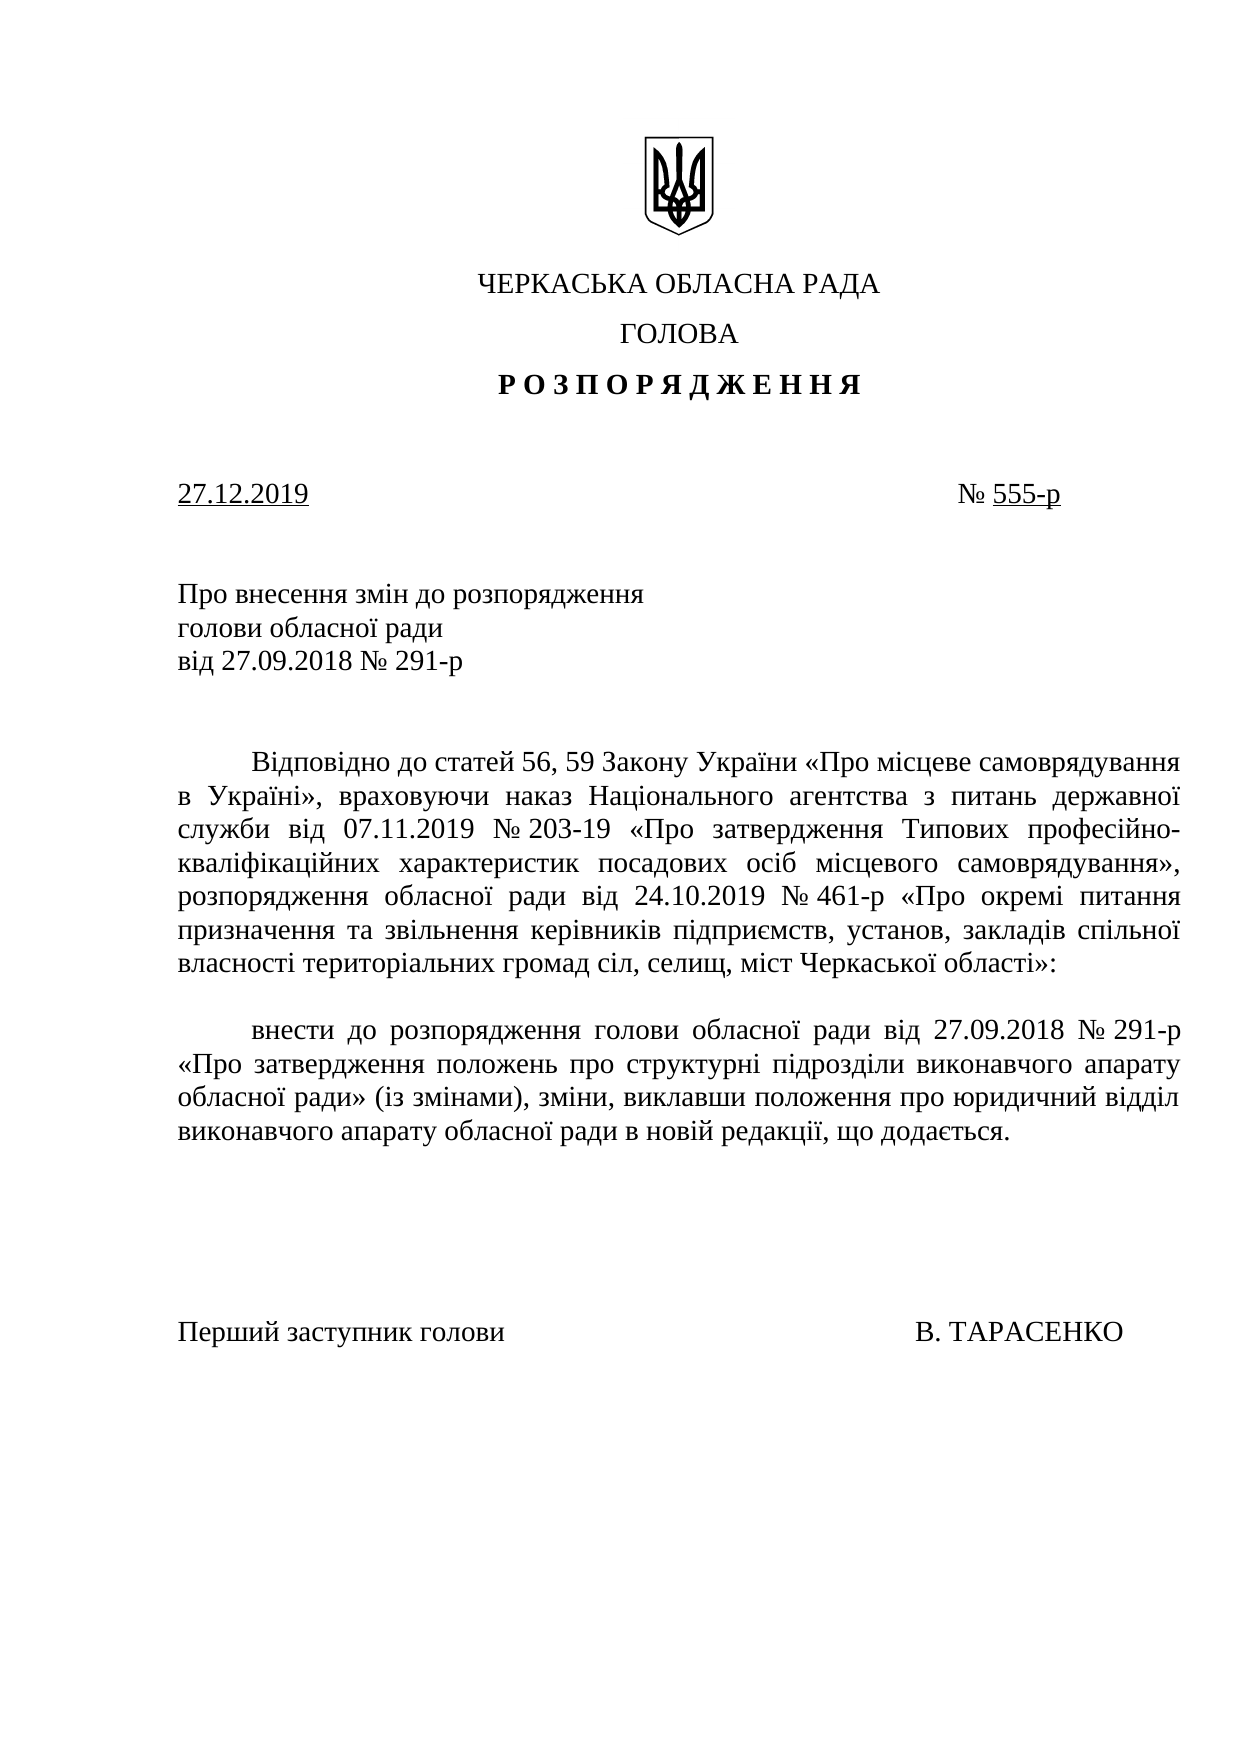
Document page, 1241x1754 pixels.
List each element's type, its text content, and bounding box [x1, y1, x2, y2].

picture [622, 118, 736, 254]
text голови обласної ради [177, 610, 1181, 643]
text від 27.09.2018 № 291-р [177, 643, 1181, 677]
text ЧЕРКАСЬКА ОБЛАСНА РАДА [177, 266, 1181, 300]
text Відповідно до статей 56, 59 Закону України «Про місцеве самоврядування в Україні», враховуючи наказ Національного агентства з питань державної служби від 07.11.2019 № 203-19 «Про затвердження Типових професійно-кваліфікаційних характеристик посадових осіб місцевого самоврядування», розпорядження обласної ради від 24.10.2019 № 461-р «Про окремі питання призначення та звільнення керівників підприємств, установ, закладів спільної власності територіальних громад сіл, селищ, міст Черкаської області»: [177, 744, 1181, 979]
text внести до розпорядження голови обласної ради від 27.09.2018 № 291-р «Про затвердження положень про структурні підрозділи виконавчого апарату обласної ради» (із змінами), зміни, виклавши положення про юридичний відділ виконавчого апарату обласної ради в новій редакції, що додається. [177, 1012, 1181, 1147]
text ГОЛОВА [177, 317, 1181, 350]
text Перший заступник голови В. ТАРАСЕНКО [177, 1314, 1181, 1348]
text Про внесення змін до розпорядження [177, 576, 1181, 610]
text 27.12.2019 № 555-р [177, 476, 1181, 509]
text Р О З П О Р Я Д Ж Е Н Н Я [177, 367, 1181, 400]
